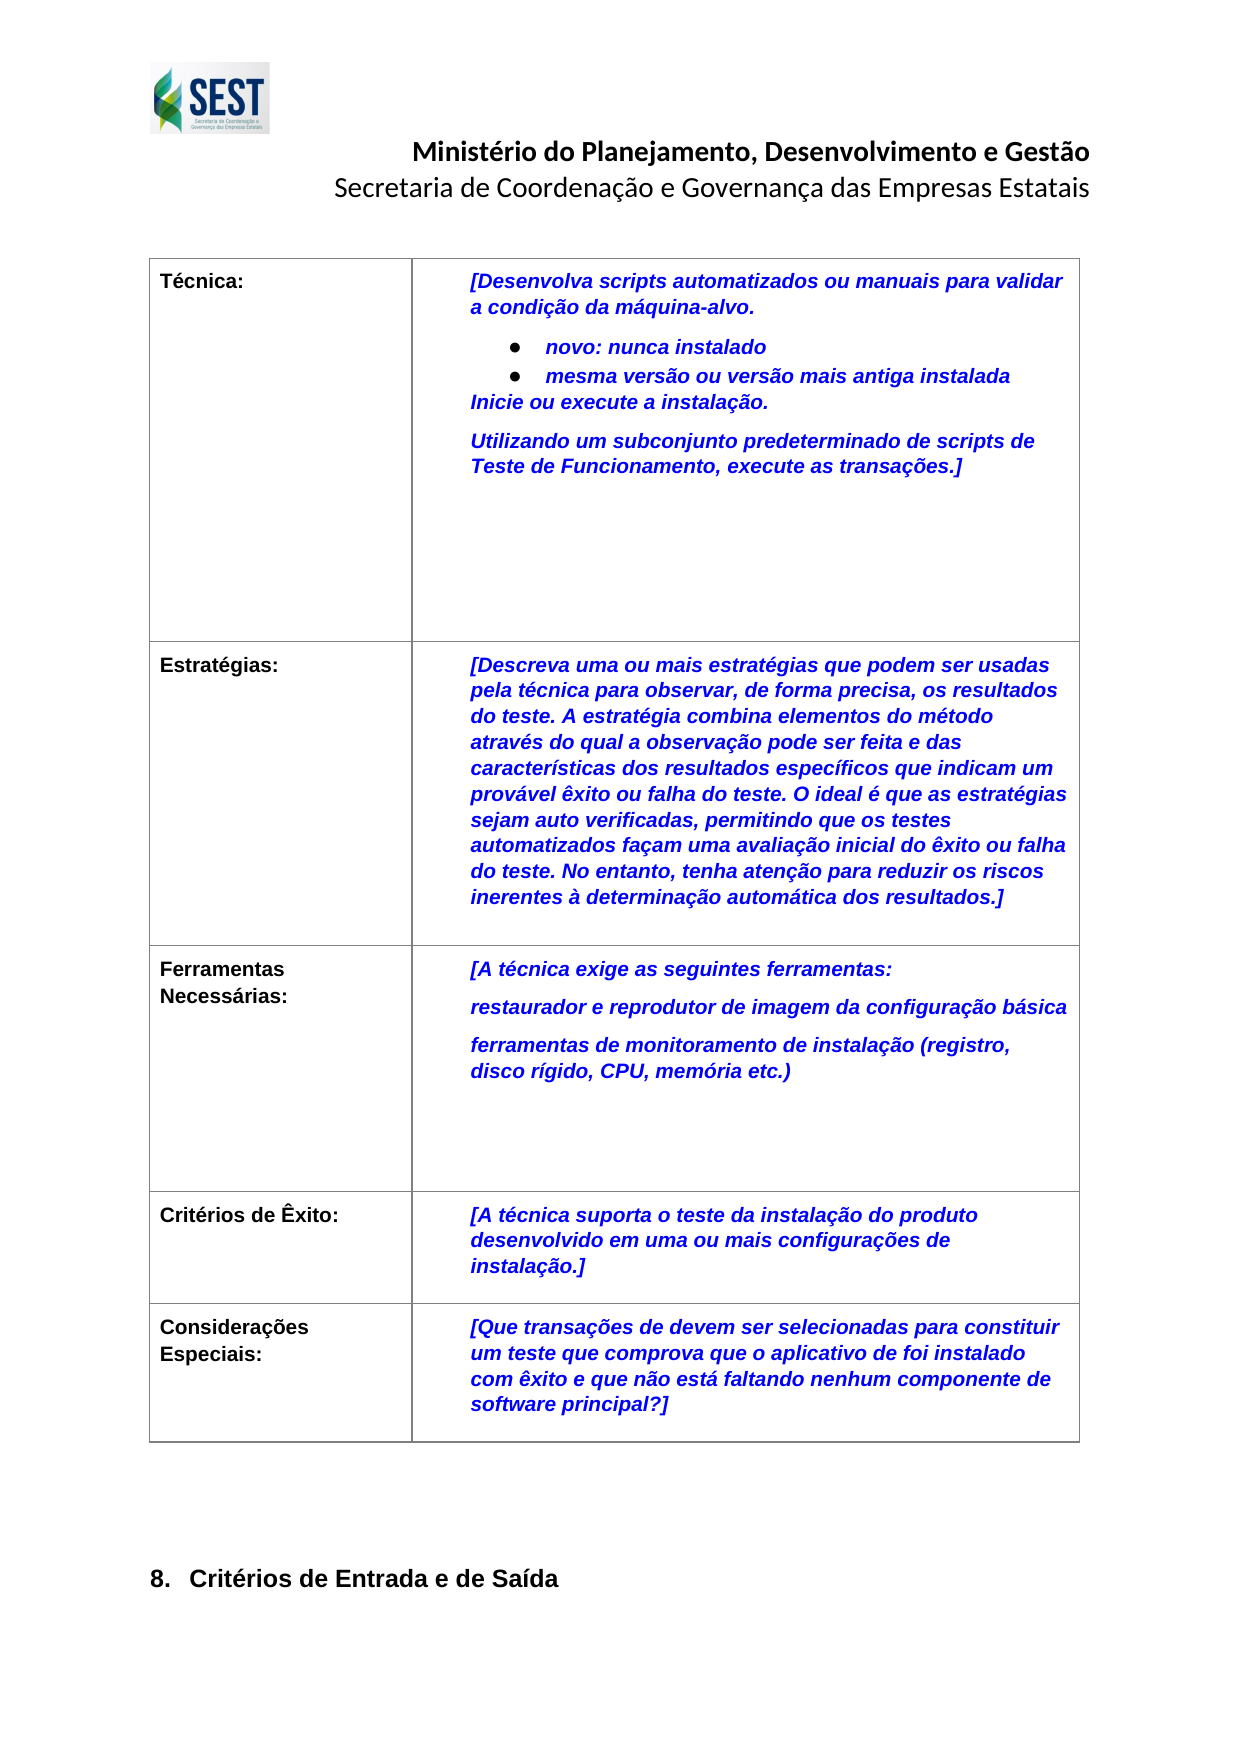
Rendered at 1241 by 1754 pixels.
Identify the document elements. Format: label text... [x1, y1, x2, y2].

table_cell [A técnica suporta o teste da instalação do produto desenvolvido em uma ou mais configurações de instalação.] [413, 1192, 1079, 1303]
table_cell [Desenvolva scripts automatizados ou manuais para validar a condição da máquina-alvo. novo: nunca instalado mesma versão ou versão mais antiga instalada Inicie ou execute a instalação. Utilizando um subconjunto predeterminado de scripts de Teste de Funcionamento, execute as transações.] [413, 259, 1079, 641]
table_cell Estratégias: [150, 642, 411, 945]
picture [150, 62, 270, 134]
table_cell Técnica: [150, 259, 411, 641]
table_cell [Que transações de devem ser selecionadas para constituir um teste que comprova que o aplicativo de foi instalado com êxito e que não está faltando nenhum componente de software principal?] [413, 1304, 1079, 1441]
subtitle 8. Critérios de Entrada e de Saída [150, 1576, 1090, 1591]
table_cell [A técnica exige as seguintes ferramentas: restaurador e reprodutor de imagem da configuração básica ferramentas de monitoramento de instalação (registro, disco rígido, CPU, memória etc.) [413, 946, 1079, 1191]
table_cell Ferramentas Necessárias: [150, 946, 411, 1191]
table_cell [Descreva uma ou mais estratégias que podem ser usadas pela técnica para observar, de forma precisa, os resultados do teste. A estratégia combina elementos do método através do qual a observação pode ser feita e das características dos resultados específicos que indicam um provável êxito ou falha do teste. O ideal é que as estratégias sejam auto verificadas, permitindo que os testes automatizados façam uma avaliação inicial do êxito ou falha do teste. No entanto, tenha atenção para reduzir os riscos inerentes à determinação automática dos resultados.] [413, 642, 1079, 945]
table_cell Critérios de Êxito: [150, 1192, 411, 1303]
table_cell Considerações Especiais: [150, 1304, 411, 1441]
